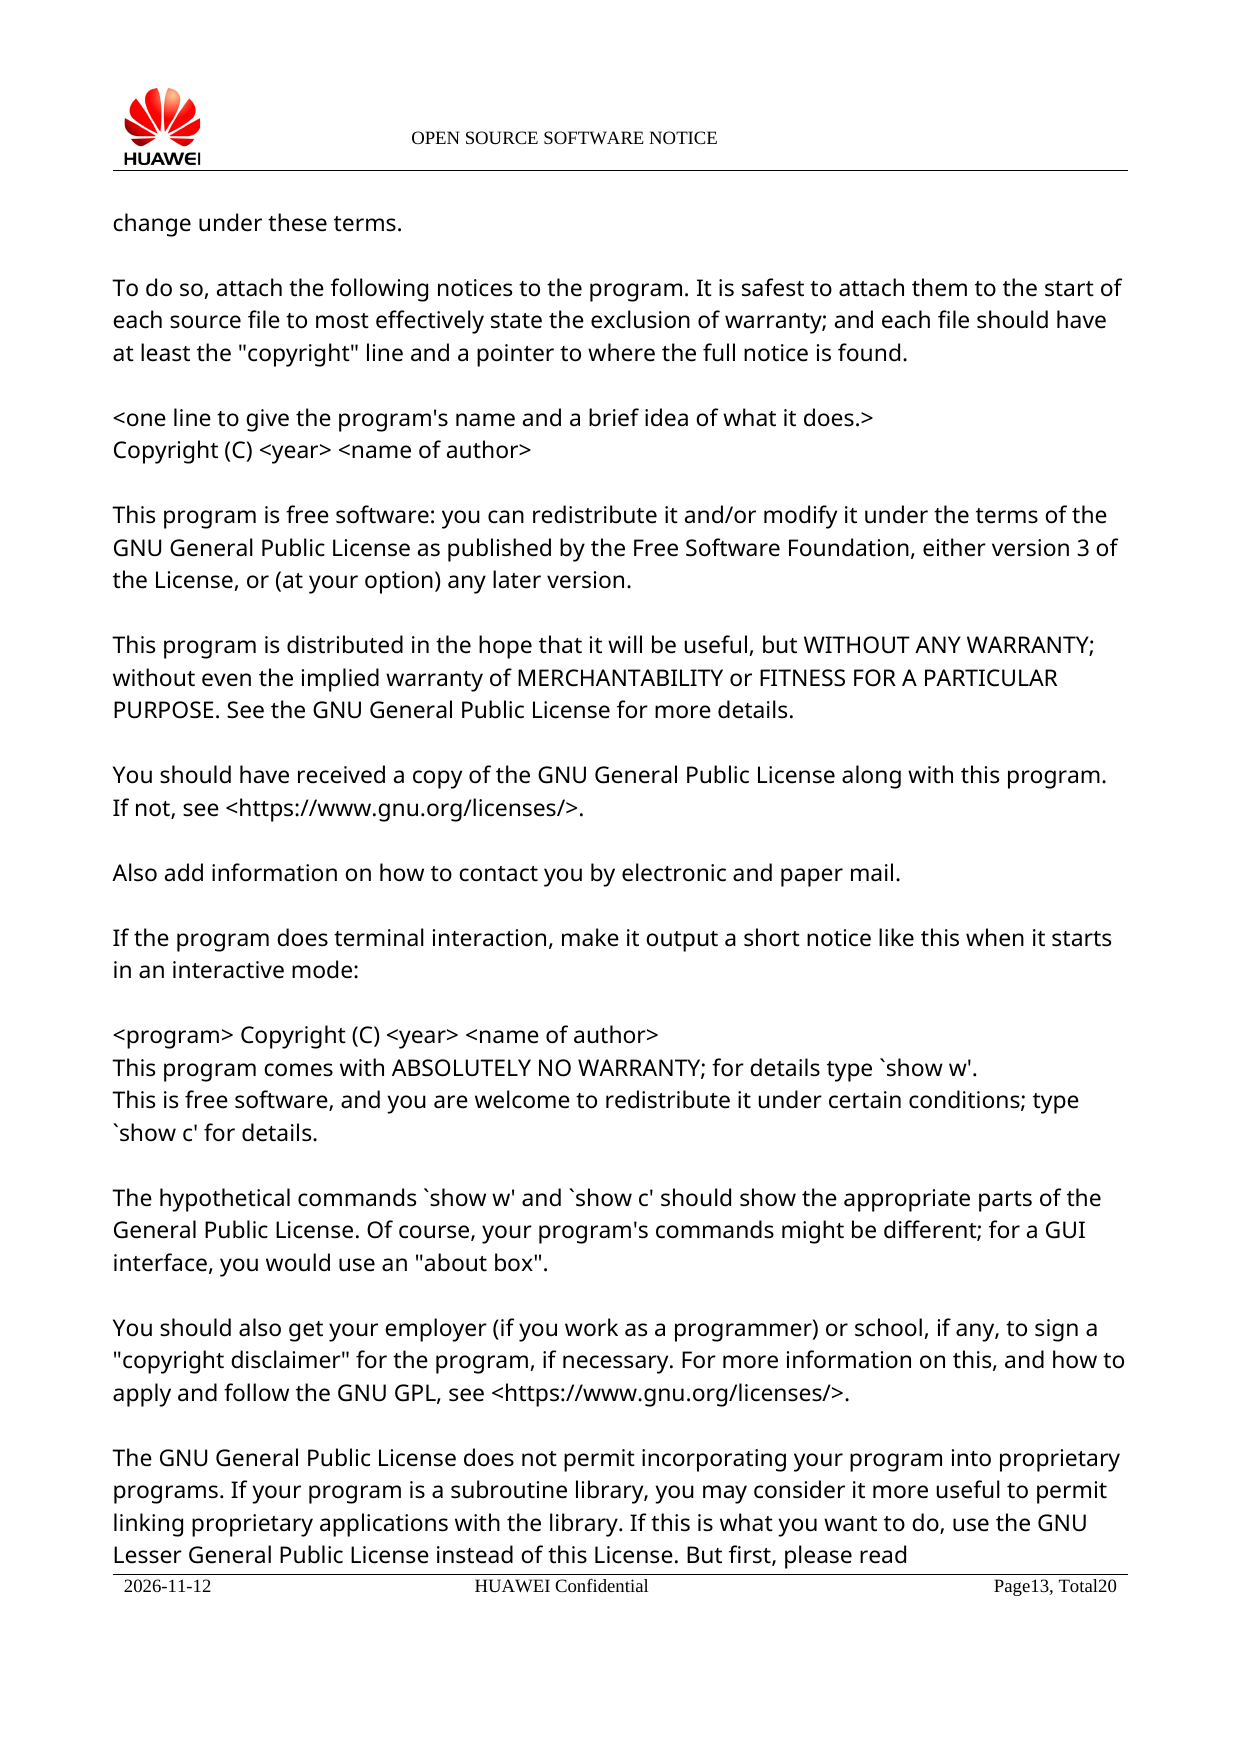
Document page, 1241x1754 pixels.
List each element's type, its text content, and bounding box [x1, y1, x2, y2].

text The hypothetical commands `show w' and `show c' should show the appropriate parts of the General Public License. Of course, your program's commands might be different; for a GUI interface, you would use an "about box". [112, 1181, 1128, 1279]
text To do so, attach the following notices to the program. It is safest to attach them to the start of each source file to most effectively state the exclusion of warranty; and each file should have at least the "copyright" line and a pointer to where the full notice is found. [112, 271, 1128, 369]
text This program is distributed in the hope that it will be useful, but WITHOUT ANY WARRANTY; without even the implied warranty of MERCHANTABILITY or FITNESS FOR A PARTICULAR PURPOSE. See the GNU General Public License for more details. [112, 629, 1128, 726]
text If the program does terminal interaction, make it output a short notice like this when it starts in an interactive mode: [112, 921, 1128, 986]
text <program> Copyright (C) <year> <name of author> [112, 1019, 1128, 1051]
text <one line to give the program's name and a brief idea of what it does.> [112, 401, 1128, 434]
text Also add information on how to contact you by electronic and paper mail. [112, 856, 1128, 889]
text This is free software, and you are welcome to redistribute it under certain conditions; type `show c' for details. [112, 1084, 1128, 1149]
text This program is free software: you can redistribute it and/or modify it under the terms of the GNU General Public License as published by the Free Software Foundation, either version 3 of the License, or (at your option) any later version. [112, 499, 1128, 596]
text This program comes with ABSOLUTELY NO WARRANTY; for details type `show w'. [112, 1051, 1128, 1084]
picture [124, 88, 201, 165]
text You should also get your employer (if you work as a programmer) or school, if any, to sign a "copyright disclaimer" for the program, if necessary. For more information on this, and how to apply and follow the GNU GPL, see <https://www.gnu.org/licenses/>. [112, 1311, 1128, 1409]
text You should have received a copy of the GNU General Public License along with this program. If not, see <https://www.gnu.org/licenses/>. [112, 759, 1128, 824]
text Copyright (C) <year> <name of author> [112, 434, 1128, 466]
